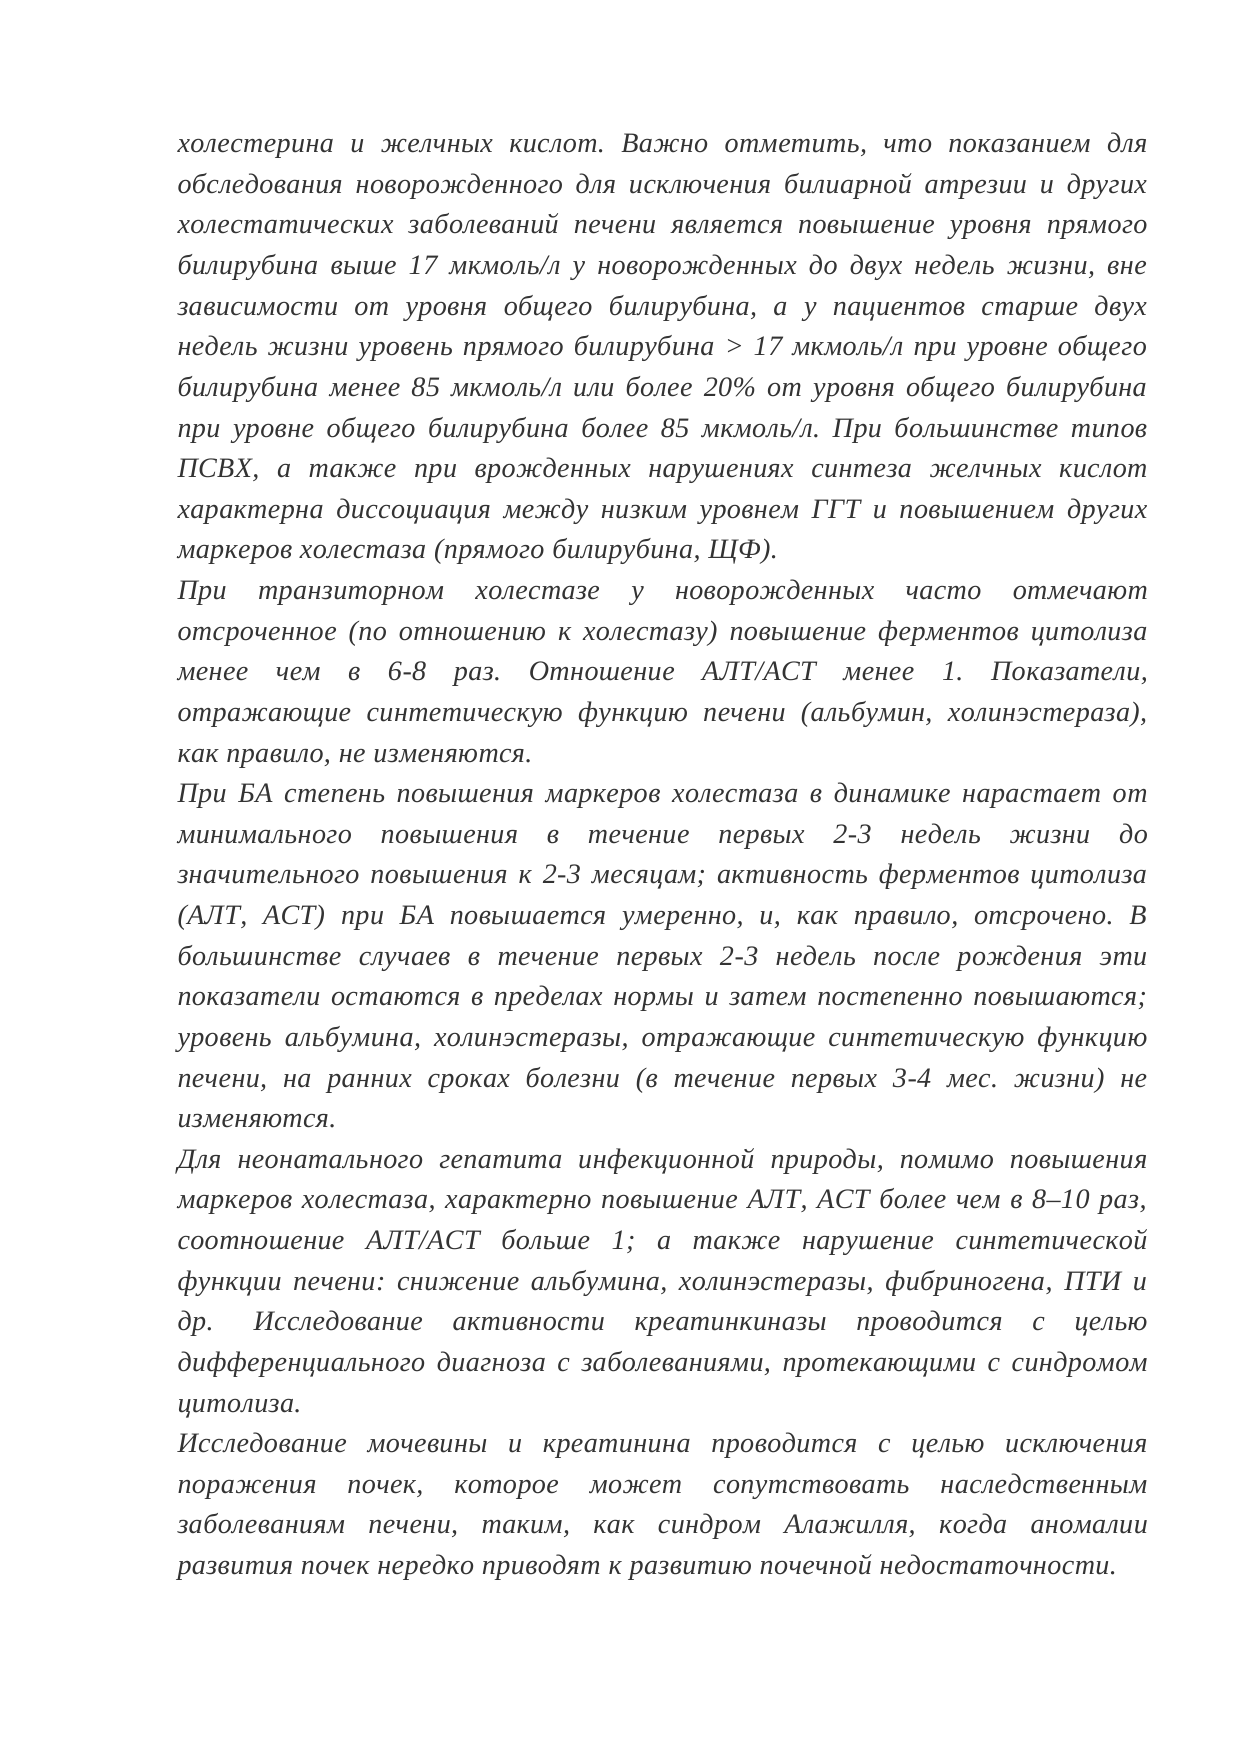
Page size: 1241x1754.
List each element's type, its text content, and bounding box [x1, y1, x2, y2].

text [177, 118, 1152, 565]
text При БА степень повышения маркеров холестаза в динамике нарастает от минимального повышения в течение первых 2-3 недель жизни до значительного повышения к 2-3 месяцам; активность ферментов цитолиза (АЛТ, ACT) при БА повышается умеренно, и, как правило, отсрочено. В большинстве случаев в течение первых 2-3 недель после рождения эти показатели остаются в пределах нормы и затем постепенно повышаются; уровень альбумина, холинэстеразы, отражающие синтетическую функцию печени, на ранних сроках болезни (в течение первых 3-4 мес. жизни) не изменяются. [177, 768, 1152, 1134]
text При транзиторном холестазе у новорожденных часто отмечают отсроченное (по отношению к холестазу) повышение ферментов цитолиза менее чем в 6-8 раз. Отношение АЛТ/АСТ менее 1. Показатели, отражающие синтетическую функцию печени (альбумин, холинэстераза), как правило, не изменяются. [177, 565, 1152, 768]
text Исследование мочевины и креатинина проводится с целью исключения поражения почек, которое может сопутствовать наследственным заболеваниям печени, таким, как синдром Алажилля, когда аномалии развития почек нередко приводят к развитию почечной недостаточности. [177, 1418, 1152, 1581]
text Для неонатального гепатита инфекционной природы, помимо повышения маркеров холестаза, характерно повышение АЛТ, АСТ более чем в 8–10 раз, соотношение АЛТ/АСТ больше 1; а также нарушение синтетической функции печени: снижение альбумина, холинэстеразы, фибриногена, ПТИ и др. Исследование активности креатинкиназы проводится с целью дифференциального диагноза с заболеваниями, протекающими с синдромом цитолиза. [177, 1134, 1152, 1418]
